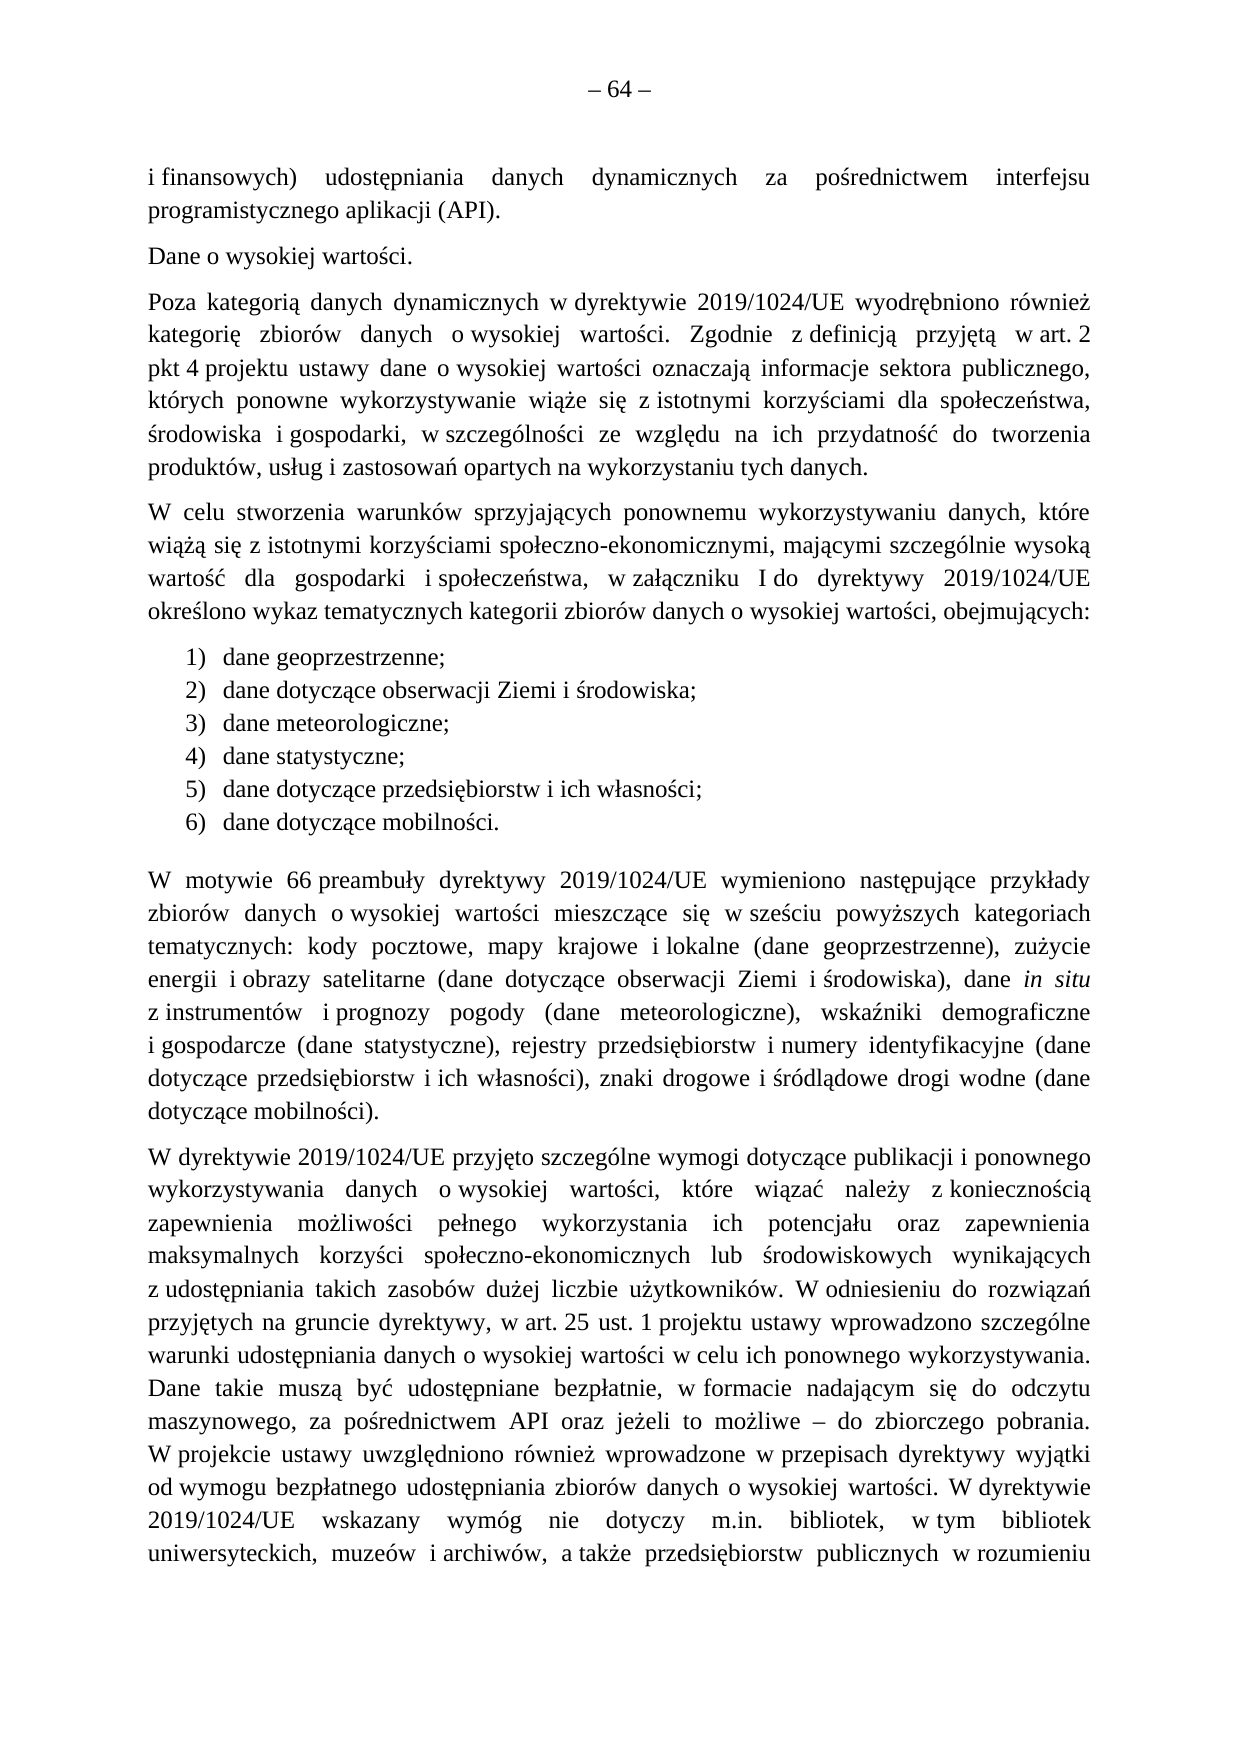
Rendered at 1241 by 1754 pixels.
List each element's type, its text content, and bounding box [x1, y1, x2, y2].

text W motywie 66 preambuły dyrektywy 2019/1024/UE wymieniono następujące przykłady zbiorów danych o wysokiej wartości mieszczące się w sześciu powyższych kategoriach tematycznych: kody pocztowe, mapy krajowe i lokalne (dane geoprzestrzenne), zużycie energii i obrazy satelitarne (dane dotyczące obserwacji Ziemi i środowiska), dane in situ z instrumentów i prognozy pogody (dane meteorologiczne), wskaźniki demograficzne i gospodarcze (dane statystyczne), rejestry przedsiębiorstw i numery identyfikacyjne (dane dotyczące przedsiębiorstw i ich własności), znaki drogowe i śródlądowe drogi wodne (dane dotyczące mobilności). [148, 865, 1091, 1125]
text Poza kategorią danych dynamicznych w dyrektywie 2019/1024/UE wyodrębniono również kategorię zbiorów danych o wysokiej wartości. Zgodnie z definicją przyjętą w art. 2 pkt 4 projektu ustawy dane o wysokiej wartości oznaczają informacje sektora publicznego, których ponowne wykorzystywanie wiąże się z istotnymi korzyściami dla społeczeństwa, środowiska i gospodarki, w szczególności ze względu na ich przydatność do tworzenia produktów, usług i zastosowań opartych na wykorzystaniu tych danych. [148, 287, 1091, 480]
list dane geoprzestrzenne; [185, 642, 1091, 671]
list dane dotyczące mobilności. [185, 807, 1091, 836]
list dane dotyczące przedsiębiorstw i ich własności; [185, 774, 1091, 803]
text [148, 1142, 1091, 1567]
text Dane o wysokiej wartości. [148, 241, 1091, 270]
list dane dotyczące obserwacji Ziemi i środowiska; [185, 675, 1091, 703]
list dane meteorologiczne; [185, 708, 1091, 737]
list dane statystyczne; [185, 741, 1091, 769]
text W celu stworzenia warunków sprzyjających ponownemu wykorzystywaniu danych, które wiążą się z istotnymi korzyściami społeczno-ekonomicznymi, mającymi szczególnie wysoką wartość dla gospodarki i społeczeństwa, w załączniku I do dyrektywy 2019/1024/UE określono wykaz tematycznych kategorii zbiorów danych o wysokiej wartości, obejmujących: [148, 497, 1091, 625]
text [148, 162, 1091, 224]
